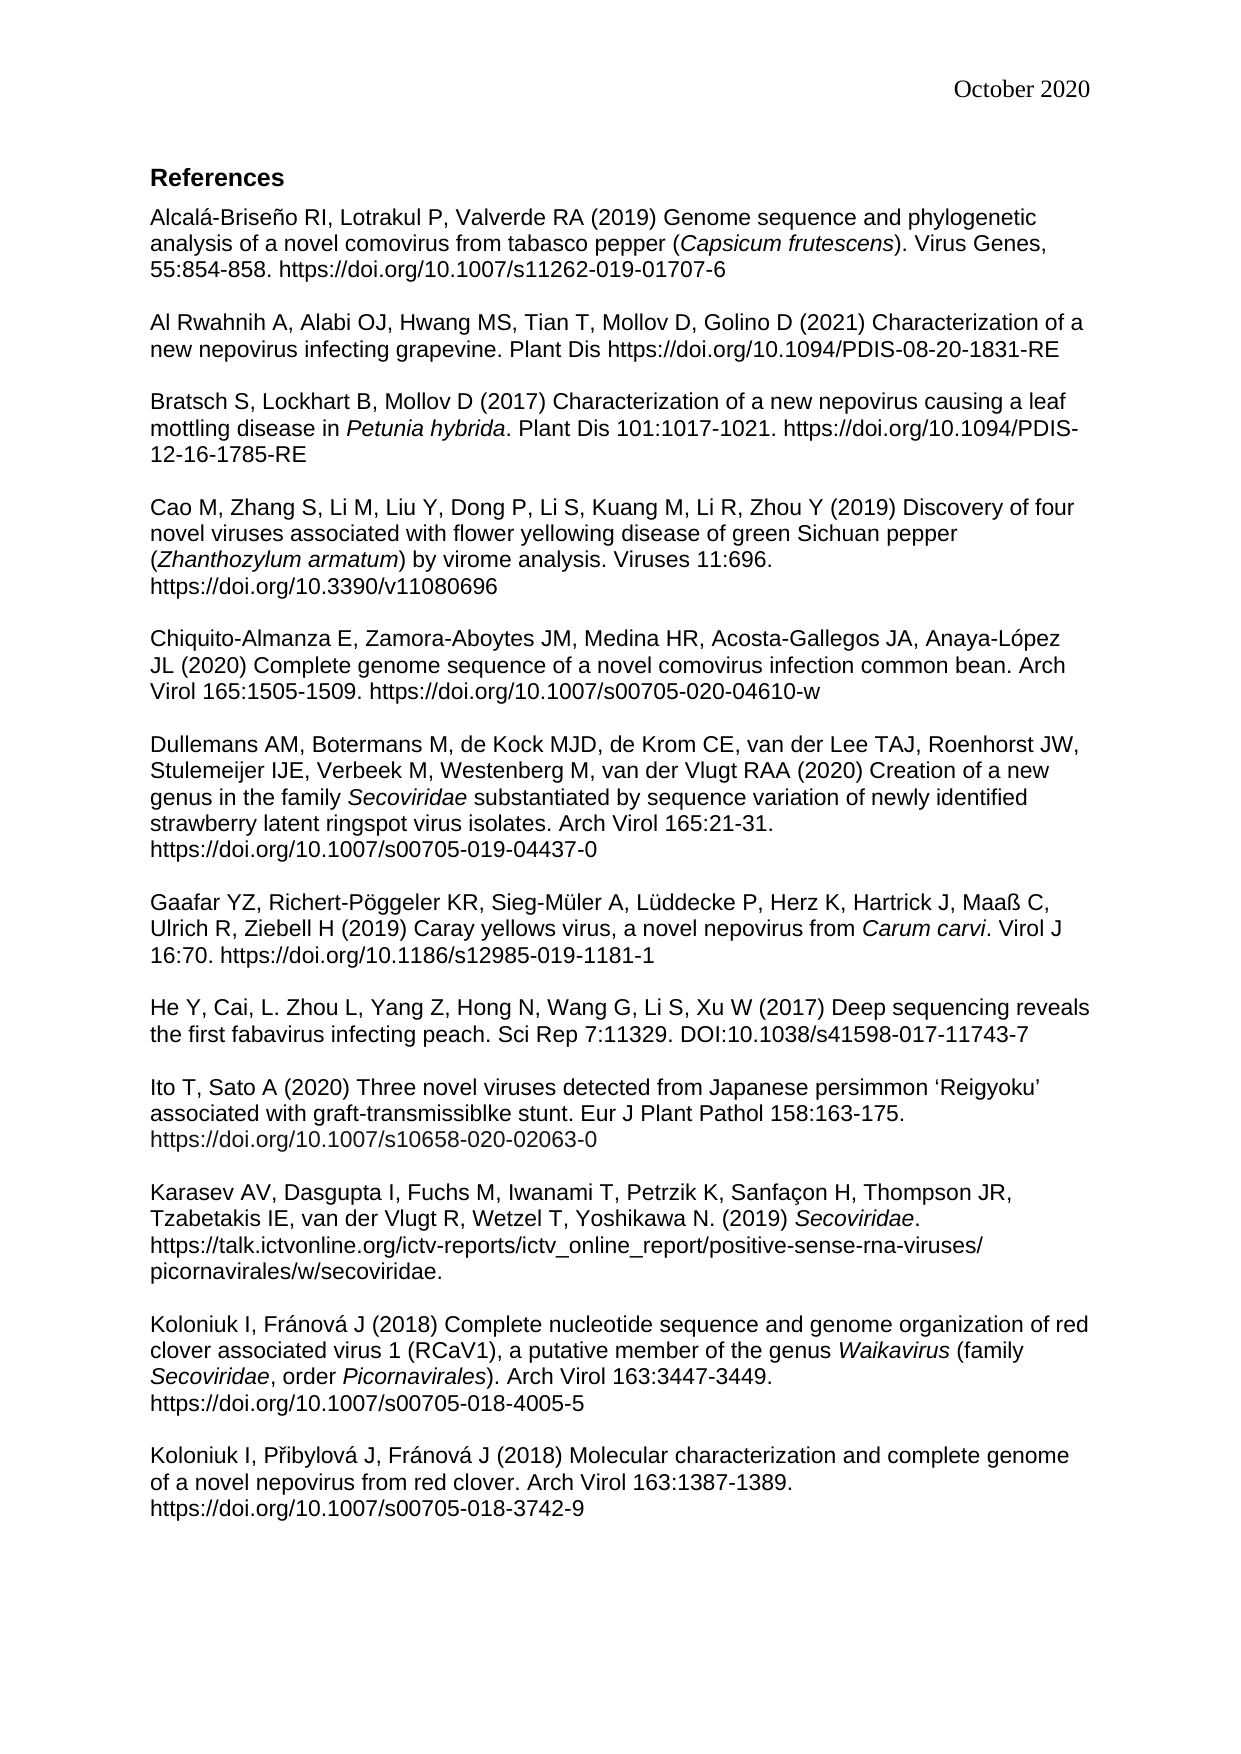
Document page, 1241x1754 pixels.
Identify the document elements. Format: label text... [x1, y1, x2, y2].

text Koloniuk I, Přibylová J, Fránová J (2018) Molecular characterization and complete genome of a novel nepovirus from red clover. Arch Virol 163:1387-1389. https://doi.org/10.1007/s00705-018-3742-9 [150, 1442, 1090, 1521]
text He Y, Cai, L. Zhou L, Yang Z, Hong N, Wang G, Li S, Xu W (2017) Deep sequencing reveals the first fabavirus infecting peach. Sci Rep 7:11329. DOI:10.1038/s41598-017-11743-7 [150, 994, 1090, 1047]
text Dullemans AM, Botermans M, de Kock MJD, de Krom CE, van der Lee TAJ, Roenhorst JW, Stulemeijer IJE, Verbeek M, Westenberg M, van der Vlugt RAA (2020) Creation of a new genus in the family Secoviridae substantiated by sequence variation of newly identified strawberry latent ringspot virus isolates. Arch Virol 165:21-31. https://doi.org/10.1007/s00705-019-04437-0 [150, 731, 1090, 863]
text Ito T, Sato A (2020) Three novel viruses detected from Japanese persimmon ‘Reigyoku’ associated with graft-transmissiblke stunt. Eur J Plant Pathol 158:163-175. https://doi.org/10.1007/s10658-020-02063-0 [150, 1073, 1090, 1152]
text Karasev AV, Dasgupta I, Fuchs M, Iwanami T, Petrzik K, Sanfaçon H, Thompson JR, Tzabetakis IE, van der Vlugt R, Wetzel T, Yoshikawa N. (2019) Secoviridae. https://talk.ictvonline.org/ictv-reports/ictv_online_report/positive-sense-rna-viruses/picornavirales/w/secoviridae. [150, 1179, 1090, 1284]
text Koloniuk I, Fránová J (2018) Complete nucleotide sequence and genome organization of red clover associated virus 1 (RCaV1), a putative member of the genus Waikavirus (family Secoviridae, order Picornavirales). Arch Virol 163:3447-3449. https://doi.org/10.1007/s00705-018-4005-5 [150, 1311, 1090, 1416]
text Gaafar YZ, Richert-Pöggeler KR, Sieg-Müler A, Lüddecke P, Herz K, Hartrick J, Maaß C, Ulrich R, Ziebell H (2019) Caray yellows virus, a novel nepovirus from Carum carvi. Virol J 16:70. https://doi.org/10.1186/s12985-019-1181-1 [150, 889, 1090, 968]
text Bratsch S, Lockhart B, Mollov D (2017) Characterization of a new nepovirus causing a leaf mottling disease in Petunia hybrida. Plant Dis 101:1017-1021. https://doi.org/10.1094/PDIS-12-16-1785-RE [150, 388, 1090, 467]
text Alcalá-Briseño RI, Lotrakul P, Valverde RA (2019) Genome sequence and phylogenetic analysis of a novel comovirus from tabasco pepper (Capsicum frutescens). Virus Genes, 55:854-858. https://doi.org/10.1007/s11262-019-01707-6 [150, 204, 1090, 283]
text References [150, 162, 1090, 191]
text Al Rwahnih A, Alabi OJ, Hwang MS, Tian T, Mollov D, Golino D (2021) Characterization of a new nepovirus infecting grapevine. Plant Dis https://doi.org/10.1094/PDIS-08-20-1831-RE [150, 309, 1090, 362]
text Chiquito-Almanza E, Zamora-Aboytes JM, Medina HR, Acosta-Gallegos JA, Anaya-López JL (2020) Complete genome sequence of a novel comovirus infection common bean. Arch Virol 165:1505-1509. https://doi.org/10.1007/s00705-020-04610-w [150, 625, 1090, 704]
text Cao M, Zhang S, Li M, Liu Y, Dong P, Li S, Kuang M, Li R, Zhou Y (2019) Discovery of four novel viruses associated with flower yellowing disease of green Sichuan pepper (Zhanthozylum armatum) by virome analysis. Viruses 11:696. https://doi.org/10.3390/v11080696 [150, 494, 1090, 599]
